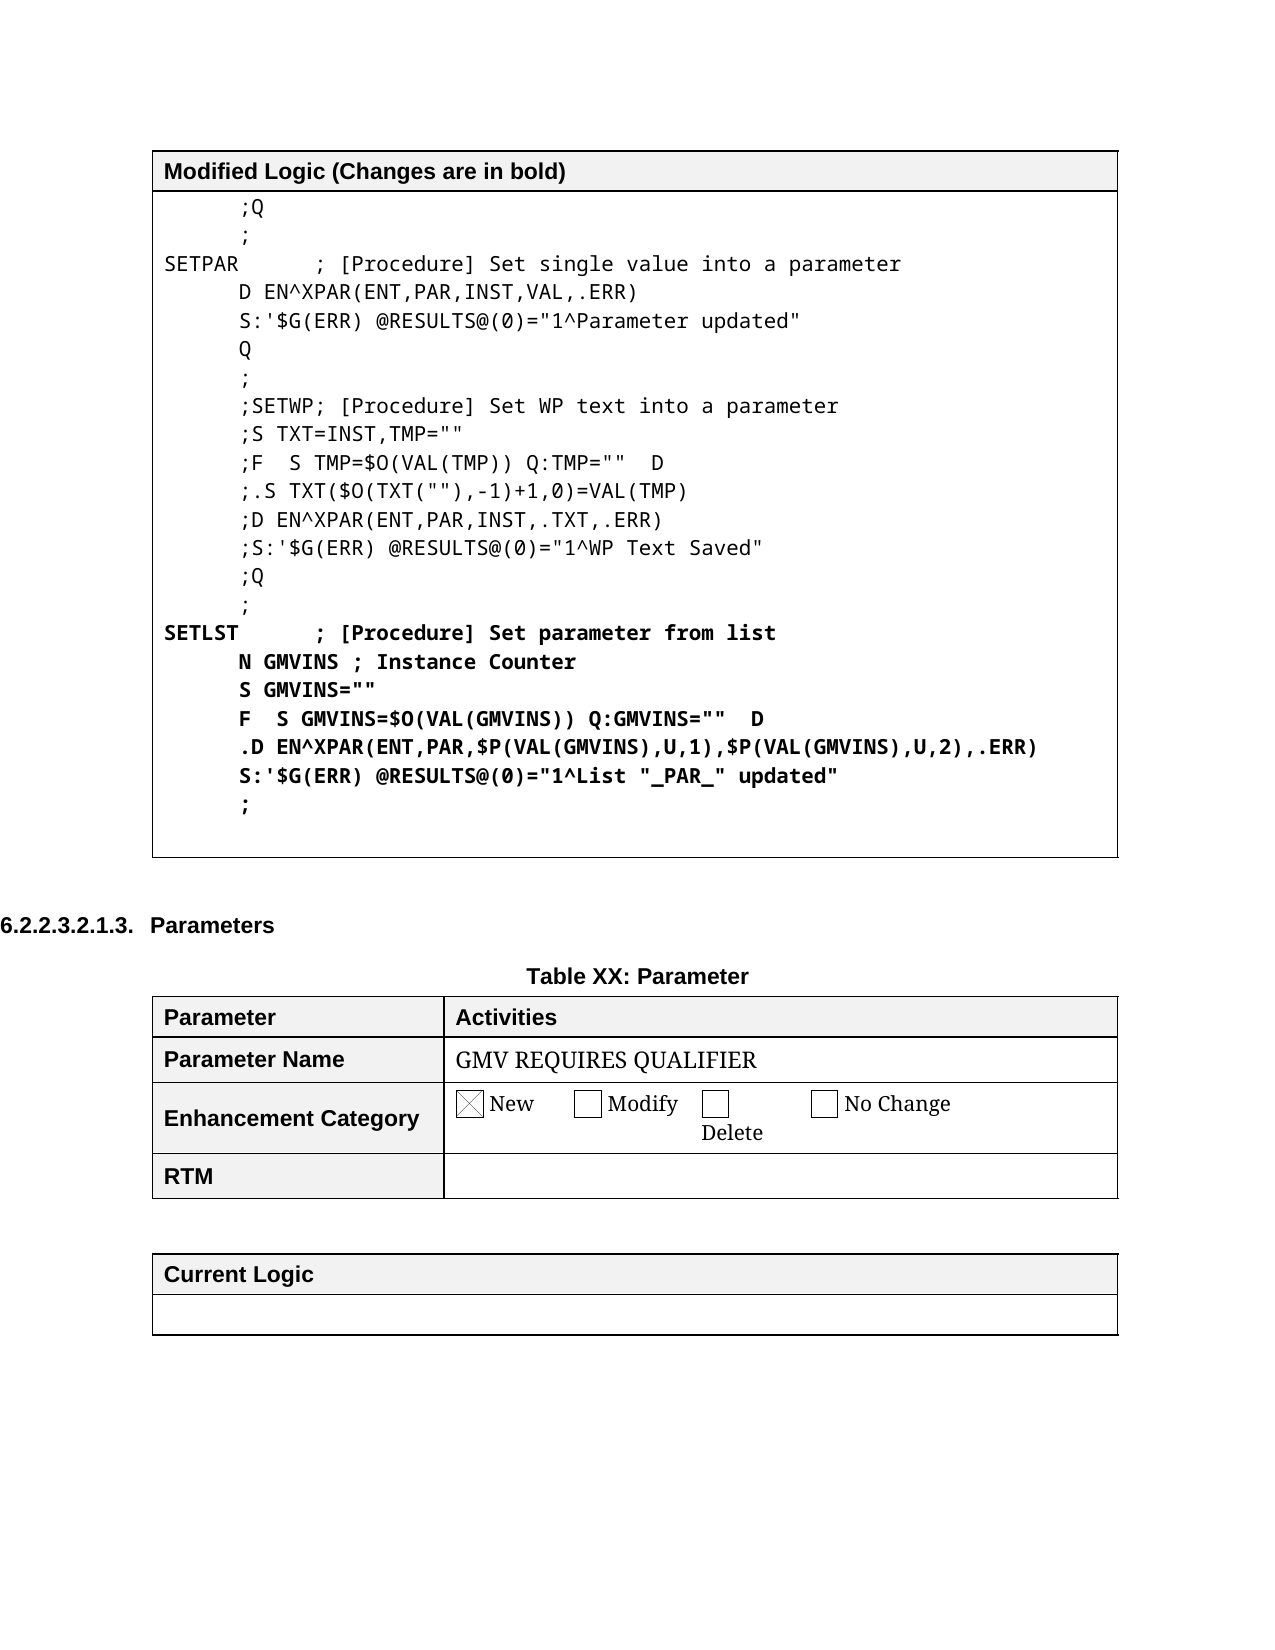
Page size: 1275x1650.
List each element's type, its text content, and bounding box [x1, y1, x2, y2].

table_cell GMV REQUIRES QUALIFIER [445, 1038, 1117, 1081]
text Table XX: Parameter [150, 963, 1125, 989]
table_cell Enhancement Category [153, 1083, 443, 1152]
table_header Modified Logic (Changes are in bold) [153, 152, 1117, 190]
table_cell RTM [153, 1154, 443, 1198]
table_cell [153, 192, 1117, 856]
table_header Parameter [153, 997, 443, 1036]
table_cell Delete [690, 1083, 799, 1152]
table_cell No Change [799, 1083, 1117, 1152]
table_cell New [445, 1083, 562, 1152]
table_cell Parameter Name [153, 1038, 443, 1081]
subtitle Parameters [0, 912, 1125, 938]
table_cell [153, 1295, 1117, 1334]
table_cell Modify [562, 1083, 690, 1152]
table_header Current Logic [153, 1255, 1117, 1293]
table_header Activities [445, 997, 1117, 1036]
table_cell [445, 1154, 1117, 1198]
